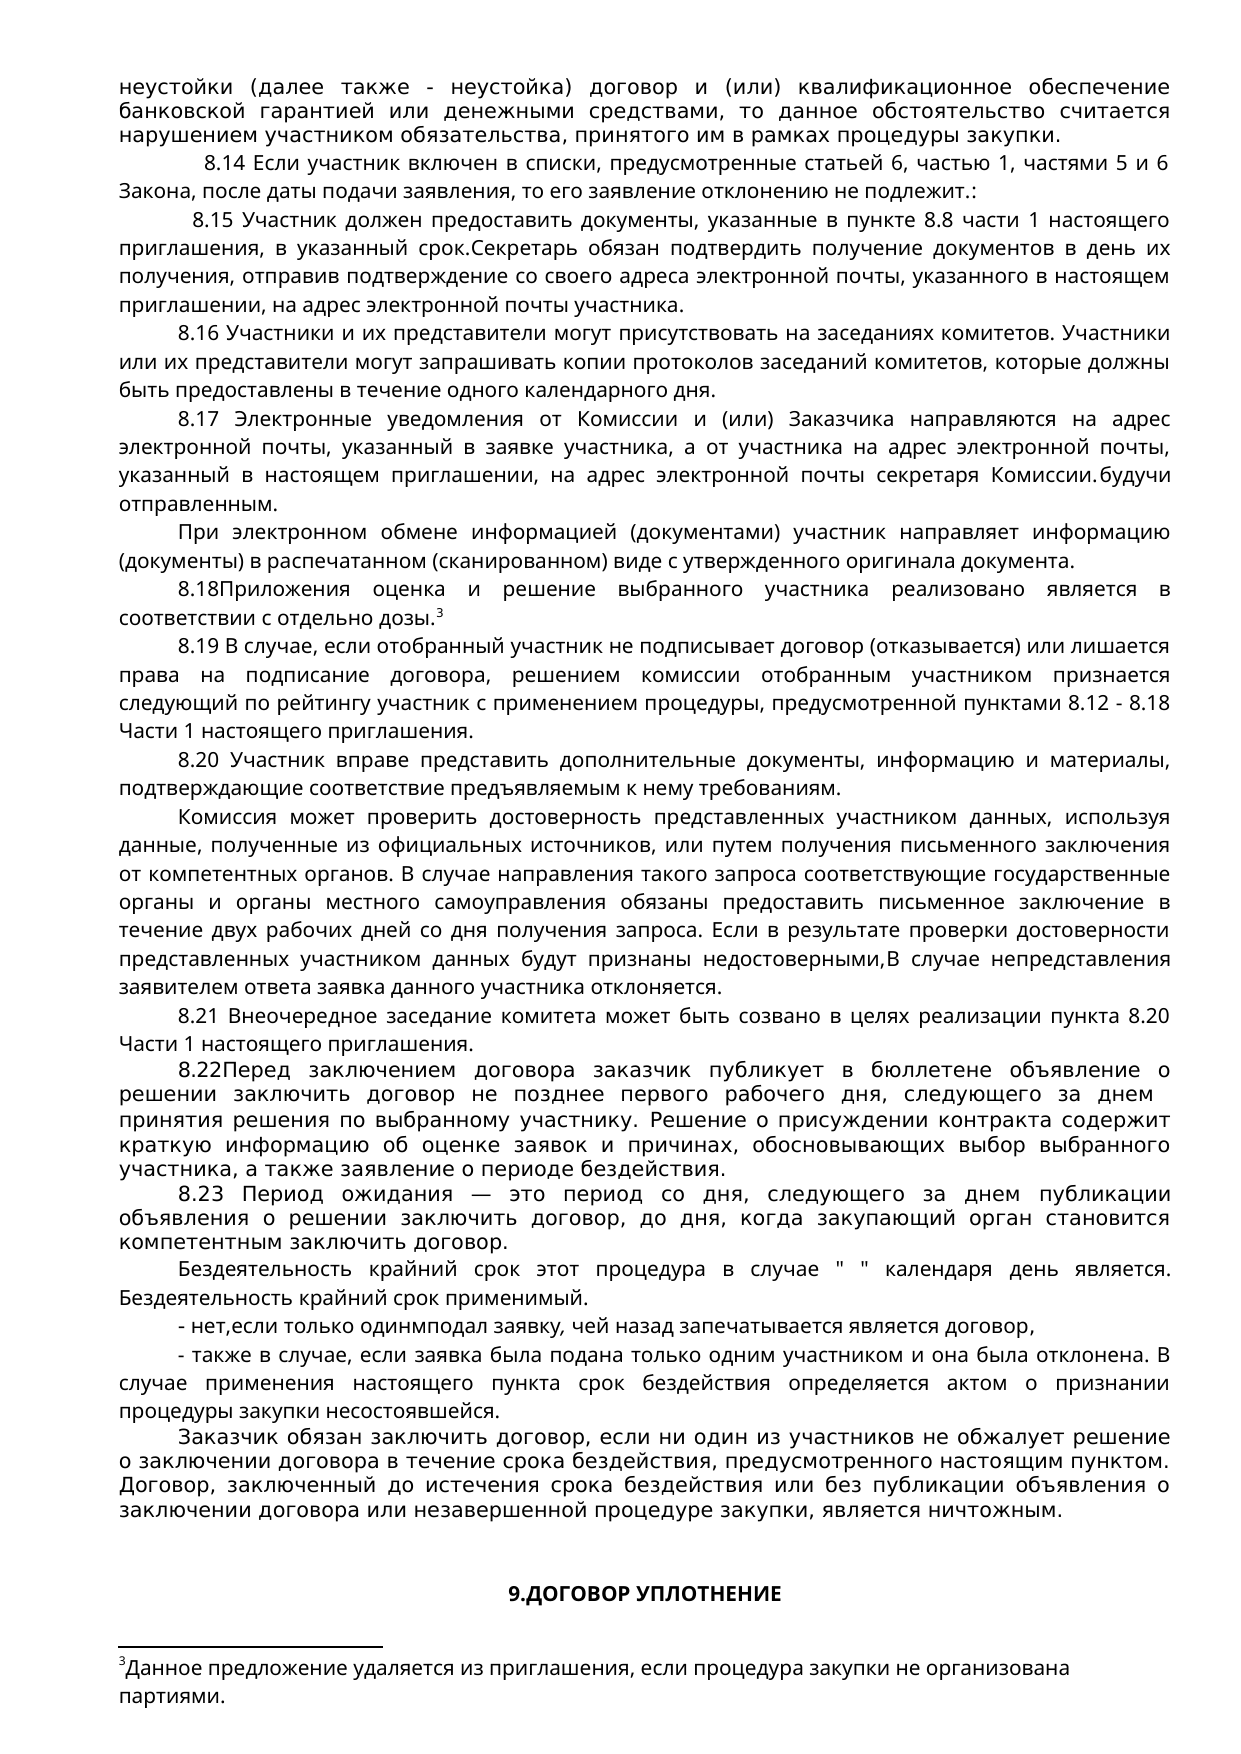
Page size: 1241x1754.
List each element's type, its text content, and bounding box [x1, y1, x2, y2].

text 8.17 Электронные уведомления от Комиссии и (или) Заказчика направляются на адрес электронной почты, указанный в заявке участника, а от участника на адрес электронной почты, указанный в настоящем приглашении, на адрес электронной почты секретаря Комиссии.будучи отправленным. [118, 404, 1171, 517]
text 8.18Приложения оценка и решение выбранного участника реализовано является в соответствии с отдельно дозы. [118, 574, 1171, 631]
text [118, 75, 1171, 148]
text 8.16 Участники и их представители могут присутствовать на заседаниях комитетов. Участники или их представители могут запрашивать копии протоколов заседаний комитетов, которые должны быть предоставлены в течение одного календарного дня. [118, 318, 1171, 404]
text - нет,если только одинмподал заявку, чей назад запечатывается является договор, [118, 1311, 1171, 1340]
text При электронном обмене информацией (документами) участник направляет информацию (документы) в распечатанном (сканированном) виде с утвержденного оригинала документа. [118, 517, 1171, 574]
text 9.ДОГОВОР УПЛОТНЕНИЕ [118, 1579, 1171, 1607]
text Комиссия может проверить достоверность представленных участником данных, используя данные, полученные из официальных источников, или путем получения письменного заключения от компетентных органов. В случае направления такого запроса соответствующие государственные органы и органы местного самоуправления обязаны предоставить письменное заключение в течение двух рабочих дней со дня получения запроса. Если в результате проверки достоверности представленных участником данных будут признаны недостоверными,В случае непредставления заявителем ответа заявка данного участника отклоняется. [118, 802, 1171, 1001]
text Заказчик обязан заключить договор, если ни один из участников не обжалует решение о заключении договора в течение срока бездействия, предусмотренного настоящим пунктом. Договор, заключенный до истечения срока бездействия или без публикации объявления о заключении договора или незавершенной процедуре закупки, является ничтожным. [118, 1425, 1171, 1522]
text 8.23 Период ожидания — это период со дня, следующего за днем ​​публикации объявления о решении заключить договор, до дня, когда закупающий орган становится компетентным заключить договор. [118, 1182, 1171, 1254]
text 8.20 Участник вправе представить дополнительные документы, информацию и материалы, подтверждающие соответствие предъявляемым к нему требованиям. [118, 745, 1171, 802]
text 8.22Перед заключением договора заказчик публикует в бюллетене объявление о решении заключить договор не позднее первого рабочего дня, следующего за днем ​​принятия решения по выбранному участнику. Решение о присуждении контракта содержит краткую информацию об оценке заявок и причинах, обосновывающих выбор выбранного участника, а также заявление о периоде бездействия. [118, 1058, 1171, 1182]
text 8.21 Внеочередное заседание комитета может быть созвано в целях реализации пункта 8.20 Части 1 настоящего приглашения. [118, 1001, 1171, 1058]
text - также в случае, если заявка была подана только одним участником и она была отклонена. В случае применения настоящего пункта срок бездействия определяется актом о признании процедуры закупки несостоявшейся. [118, 1340, 1171, 1425]
text Бездеятельность крайний срок этот процедура в случае " " календаря день является. Бездеятельность крайний срок применимый. [118, 1254, 1171, 1311]
text 8.19 В случае, если отобранный участник не подписывает договор (отказывается) или лишается права на подписание договора, решением комиссии отобранным участником признается следующий по рейтингу участник с применением процедуры, предусмотренной пунктами 8.12 - 8.18 Части 1 настоящего приглашения. [118, 631, 1171, 745]
text 8.15 Участник должен предоставить документы, указанные в пункте 8.8 части 1 настоящего приглашения, в указанный срок.Секретарь обязан подтвердить получение документов в день их получения, отправив подтверждение со своего адреса электронной почты, указанного в настоящем приглашении, на адрес электронной почты участника. [118, 205, 1171, 318]
text 8.14 Если участник включен в списки, предусмотренные статьей 6, частью 1, частями 5 и 6 Закона, после даты подачи заявления, то его заявление отклонению не подлежит.: [118, 148, 1171, 205]
